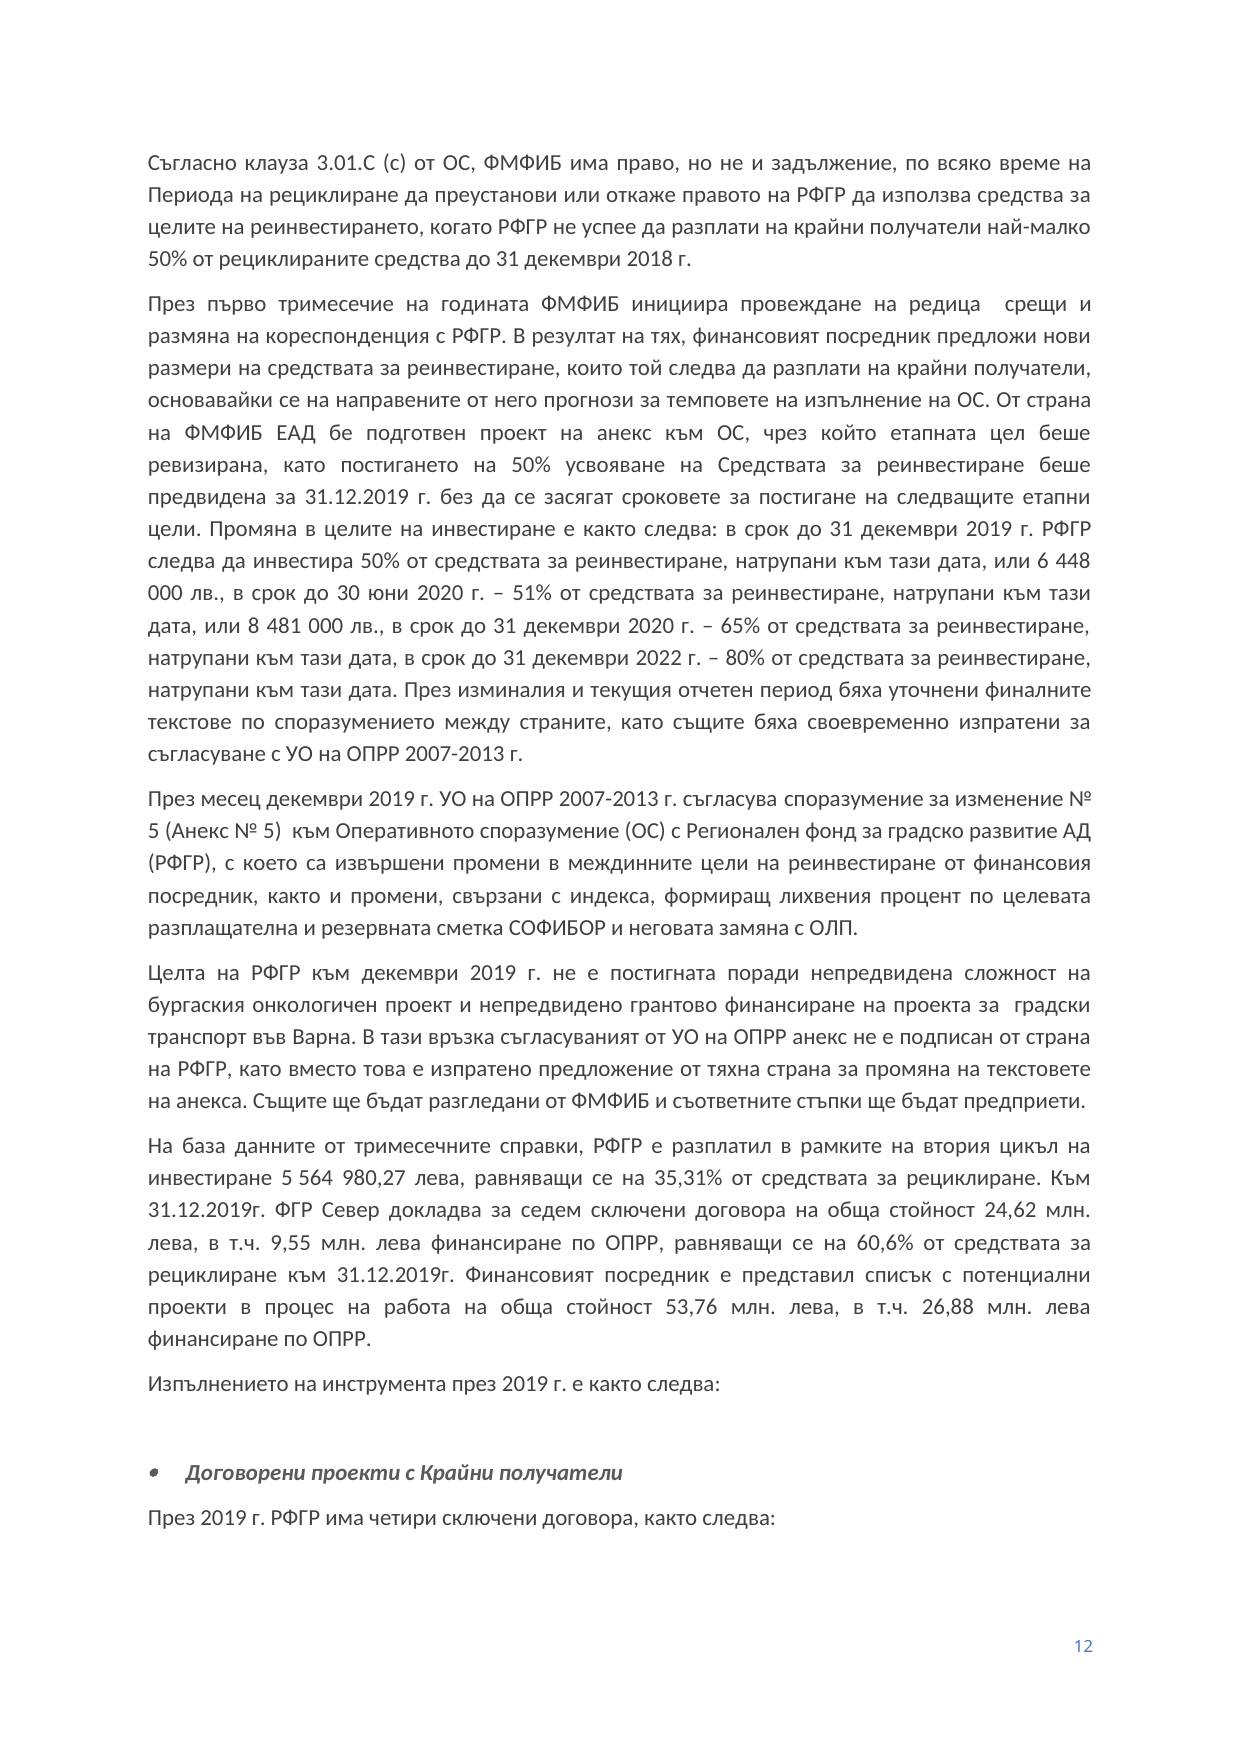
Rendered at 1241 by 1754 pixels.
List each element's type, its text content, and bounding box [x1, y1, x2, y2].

list Договорени проекти с Крайни получатели [148, 1458, 1093, 1486]
text Изпълнението на инструмента през 2019 г. е както следва: [148, 1369, 1093, 1397]
text През първо тримесечие на годината ФМФИБ инициира провеждане на редица срещи и размяна на кореспонденция с РФГР. В резултат на тях, финансовият посредник предложи нови размери на средствата за реинвестиране, които той следва да разплати на крайни получатели, основавайки се на направените от него прогнози за темповете на изпълнение на ОС. От страна на ФМФИБ ЕАД бе подготвен проект на анекс към ОС, чрез който етапната цел беше ревизирана, като постигането на 50% усвояване на Средствата за реинвестиране беше предвидена за 31.12.2019 г. без да се засягат сроковете за постигане на следващите етапни цели. Промяна в целите на инвестиране е както следва: в срок до 31 декември 2019 г. РФГР следва да инвестира 50% от средствата за реинвестиране, натрупани към тази дата, или 6 448 000 лв., в срок до 30 юни 2020 г. – 51% от средствата за реинвестиране, натрупани към тази дата, или 8 481 000 лв., в срок до 31 декември 2020 г. – 65% от средствата за реинвестиране, натрупани към тази дата, в срок до 31 декември 2022 г. – 80% от средствата за реинвестиране, натрупани към тази дата. През изминалия и текущия отчетен период бяха уточнени финалните текстове по споразумението между страните, като същите бяха своевременно изпратени за съгласуване с УО на ОПРР 2007-2013 г. [148, 289, 1093, 767]
text През месец декември 2019 г. УО на ОПРР 2007-2013 г. съгласува споразумение за изменение № 5 (Анекс № 5) към Оперативното споразумение (ОС) с Регионален фонд за градско развитие АД (РФГР), с което са извършени промени в междинните цели на реинвестиране от финансовия посредник, както и промени, свързани с индекса, формиращ лихвения процент по целевата разплащателна и резервната сметка СОФИБОР и неговата замяна с ОЛП. [148, 784, 1093, 941]
text През 2019 г. РФГР има четири сключени договора, както следва: [148, 1503, 1093, 1531]
text Целта на РФГР към декември 2019 г. не е постигната поради непредвидена сложност на бургаския онкологичен проект и непредвидено грантово финансиране на проекта за градски транспорт във Варна. В тази връзка съгласуваният от УО на ОПРР анекс не е подписан от страна на РФГР, като вместо това е изпратено предложение от тяхна страна за промяна на текстовете на анекса. Същите ще бъдат разгледани от ФМФИБ и съответните стъпки ще бъдат предприети. [148, 958, 1093, 1114]
text Съгласно клауза 3.01.C (c) от ОС, ФМФИБ има право, но не и задължение, по всяко време на Периода на рециклиране да преустанови или откаже правото на РФГР да използва средства за целите на реинвестирането, когато РФГР не успее да разплати на крайни получатели най-малко 50% от рециклираните средства до 31 декември 2018 г. [148, 148, 1093, 272]
text На база данните от тримесечните справки, РФГР е разплатил в рамките на втория цикъл на инвестиране 5 564 980,27 лева, равняващи се на 35,31% от средствата за рециклиране. Към 31.12.2019г. ФГР Север докладва за седем сключени договора на обща стойност 24,62 млн. лева, в т.ч. 9,55 млн. лева финансиране по ОПРР, равняващи се на 60,6% от средствата за рециклиране към 31.12.2019г. Финансовият посредник е представил списък с потенциални проекти в процес на работа на обща стойност 53,76 млн. лева, в т.ч. 26,88 млн. лева финансиране по ОПРР. [148, 1131, 1093, 1352]
